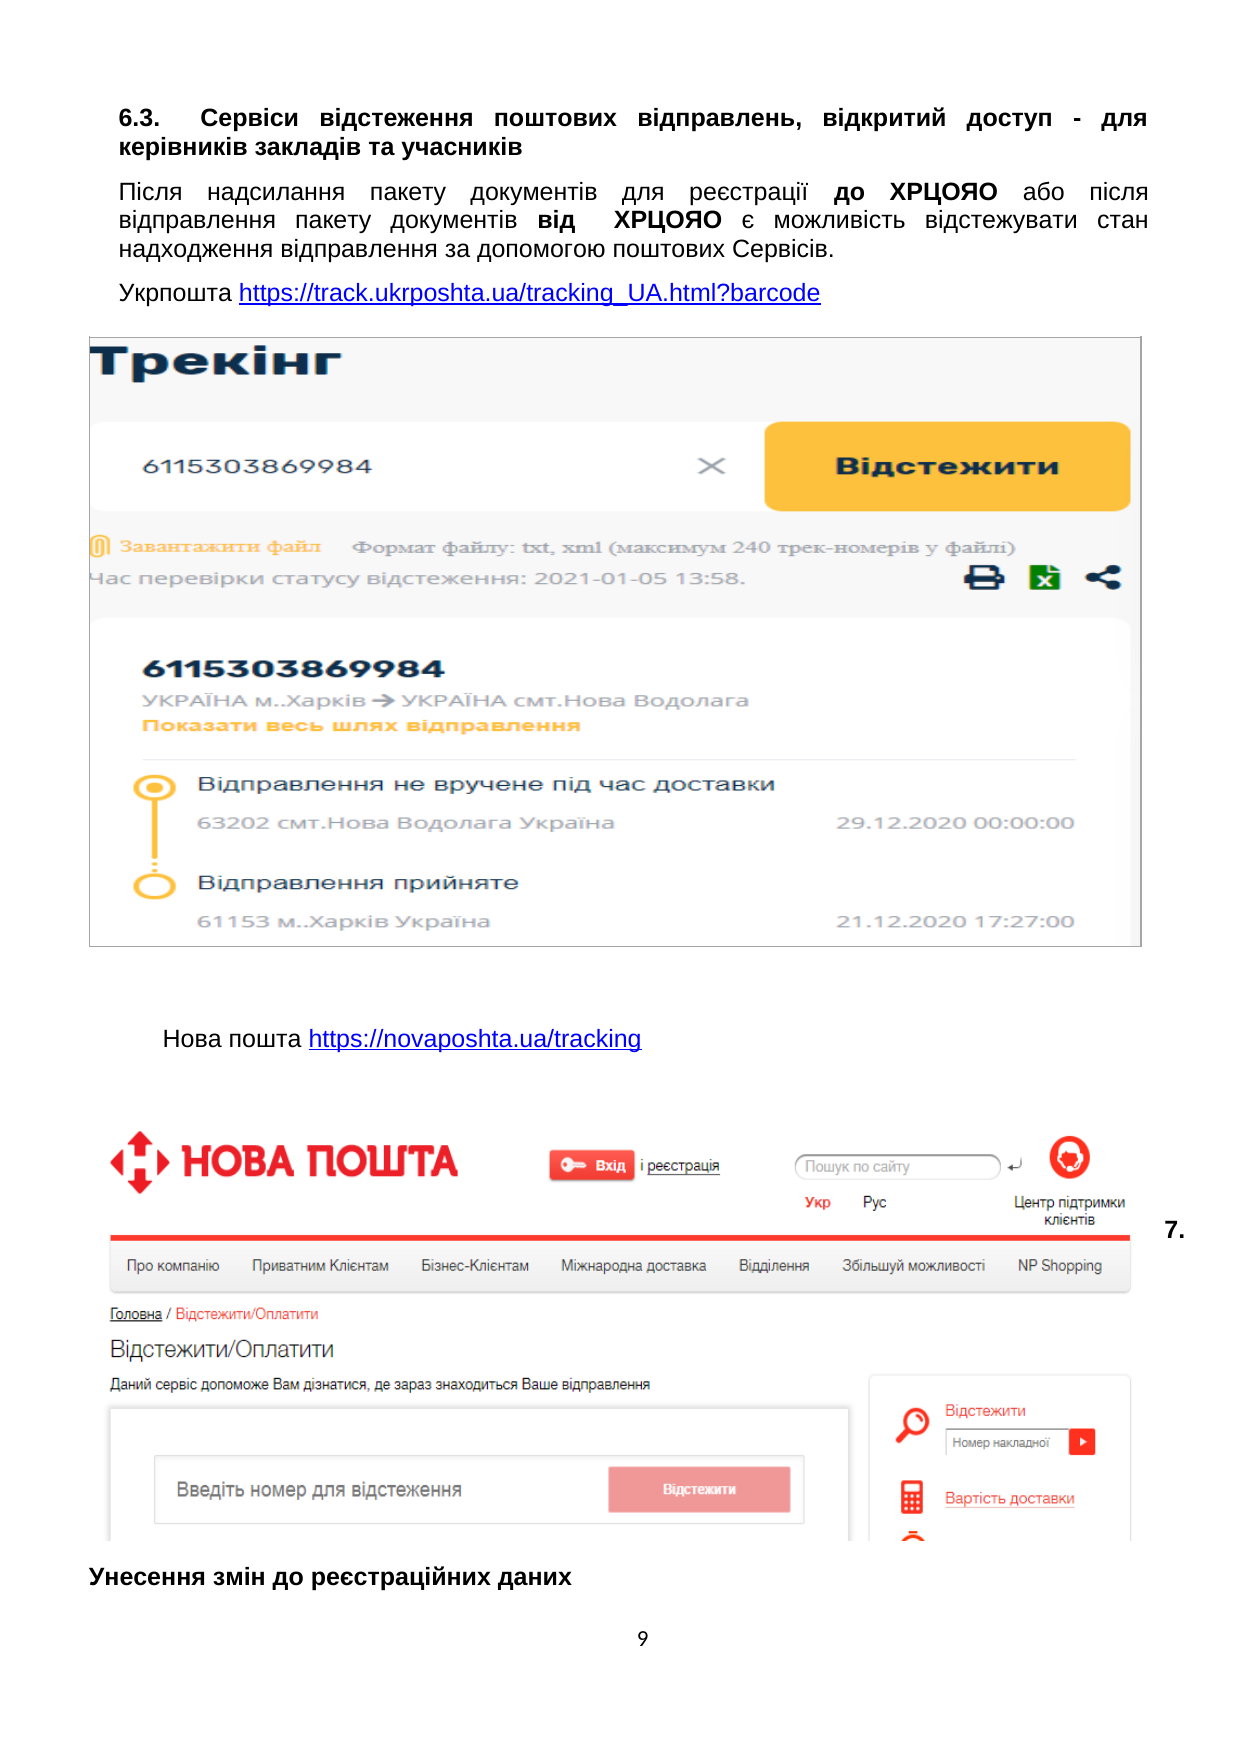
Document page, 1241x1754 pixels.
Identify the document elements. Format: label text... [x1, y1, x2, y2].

picture [92, 1107, 1146, 1541]
text Після надсилання пакету документів для реєстрації до ХРЦОЯО або після відправлення пакету документів від ХРЦОЯО є можливість відстежувати стан надходження відправлення за допомогою поштових Сервісів. [118, 177, 1149, 263]
text Нова пошта https://novaposhta.ua/tracking [89, 1024, 1196, 1053]
text Укрпошта https://track.ukrposhta.ua/tracking_UA.html?barcode [118, 278, 1149, 307]
text 7. Унесення змін до реєстраційних даних [89, 1215, 1196, 1591]
picture [90, 338, 1140, 946]
text 6.3. Сервіси відстеження поштових відправлень, відкритий доступ - для керівників закладів та учасників [118, 103, 1149, 161]
